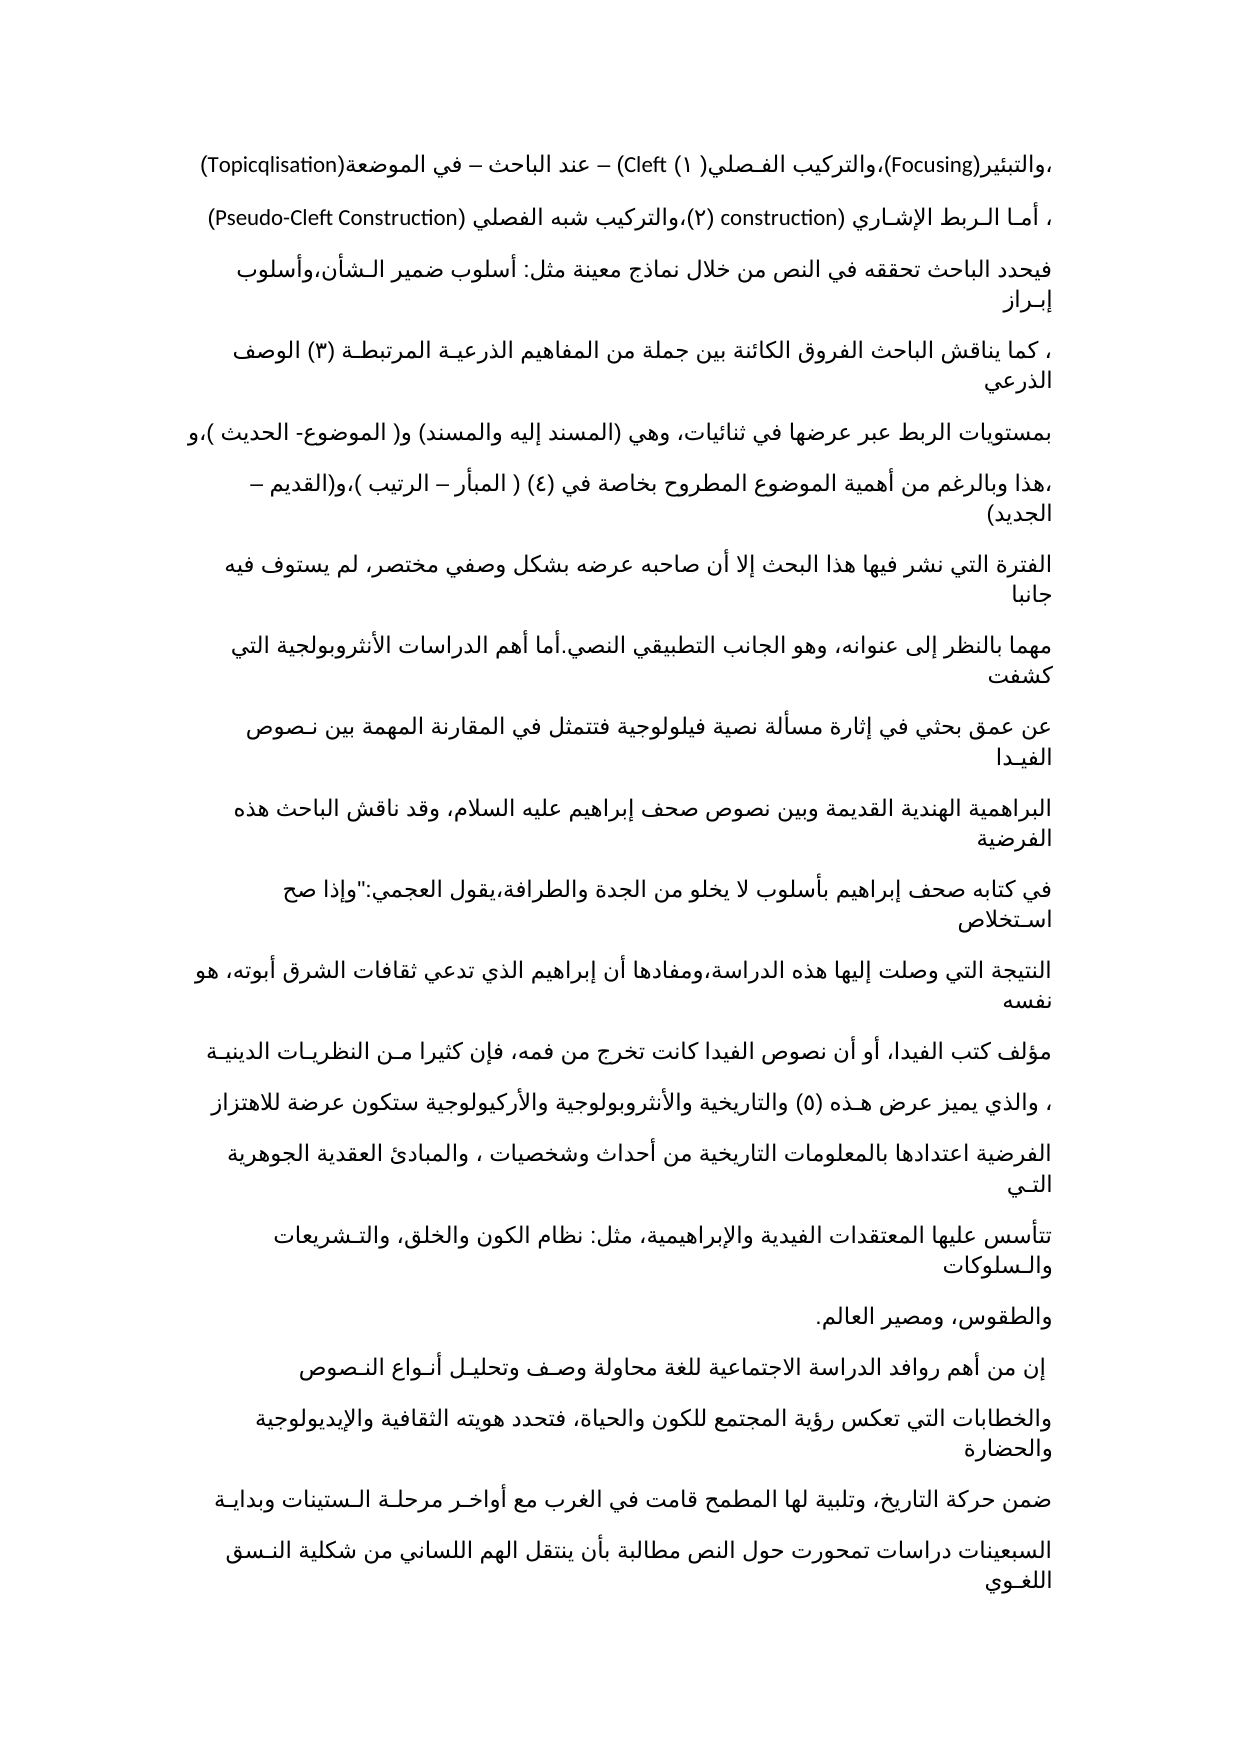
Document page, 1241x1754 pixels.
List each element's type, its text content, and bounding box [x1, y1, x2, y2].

text في كتابه صحف إبراهيم بأسلوب لا يخلو من الجدة والطرافة،يقول العجمي:"وإذا صح اسـتخلاص [187, 876, 1053, 932]
text بمستويات الربط عبر عرضها في ثنائيات، وهي (المسند إليه والمسند) و( الموضوع- الحديث )،و [187, 418, 1053, 445]
text والطقوس، ومصير العالم. [187, 1303, 1053, 1329]
text تتأسس عليها المعتقدات الفيدية والإبراهيمية، مثل: نظام الكون والخلق، والتـشريعات والـسلوكات [187, 1222, 1053, 1278]
text ضمن حركة التاريخ، وتلبية لها المطمح قامت في الغرب مع أواخـر مرحلـة الـستينات وبدايـة [187, 1486, 1053, 1513]
text الفرضية اعتدادها بالمعلومات التاريخية من أحداث وشخصيات ، والمبادئ العقدية الجوهرية التـي [187, 1140, 1053, 1197]
text مؤلف كتب الفيدا، أو أن نصوص الفيدا كانت تخرج من فمه، فإن كثيرا مـن النظريـات الدينيـة [187, 1038, 1053, 1065]
text ، أمـا الـربط الإشـاري (construction (٢)،والتركيب شبه الفصلي (Pseudo-Cleft Construction) [187, 203, 1053, 231]
text عن عمق بحثي في إثارة مسألة نصية فيلولوجية فتتمثل في المقارنة المهمة بين نـصوص الفيـدا [187, 713, 1053, 770]
text ، كما يناقش الباحث الفروق الكائنة بين جملة من المفاهيم الذرعيـة المرتبطـة (٣) الوصف الذرعي [187, 337, 1053, 394]
text السبعينات دراسات تمحورت حول النص مطالبة بأن ينتقل الهم اللساني من شكلية النـسق اللغـوي [187, 1537, 1053, 1594]
text والخطابات التي تعكس رؤية المجتمع للكون والحياة، فتحدد هويته الثقافية والإيديولوجية والحضارة [187, 1405, 1053, 1462]
text ،والتبئير(Focusing)،والتركيب الفـصلي( ١) Cleft) – عند الباحث – في الموضعة(Topicqlisation) [187, 150, 1053, 178]
text الفترة التي نشر فيها هذا البحث إلا أن صاحبه عرضه بشكل وصفي مختصر، لم يستوف فيه جانبا [187, 551, 1053, 607]
text ،هذا وبالرغم من أهمية الموضوع المطروح بخاصة في (٤) ( المبأر – الرتيب )،و(القديم – الجديد) [187, 469, 1053, 526]
text إن من أهم روافد الدراسة الاجتماعية للغة محاولة وصـف وتحليـل أنـواع النـصوص [187, 1354, 1053, 1380]
text ، والذي يميز عرض هـذه (٥) والتاريخية والأنثروبولوجية والأركيولوجية ستكون عرضة للاهتزاز [187, 1089, 1053, 1116]
text مهما بالنظر إلى عنوانه، وهو الجانب التطبيقي النصي.أما أهم الدراسات الأنثروبولجية التي كشفت [187, 632, 1053, 689]
text النتيجة التي وصلت إليها هذه الدراسة،ومفادها أن إبراهيم الذي تدعي ثقافات الشرق أبوته، هو نفسه [187, 957, 1053, 1014]
text فيحدد الباحث تحققه في النص من خلال نماذج معينة مثل: أسلوب ضمير الـشأن،وأسلوب إبـراز [187, 256, 1053, 313]
text البراهمية الهندية القديمة وبين نصوص صحف إبراهيم عليه السلام، وقد ناقش الباحث هذه الفرضية [187, 794, 1053, 851]
